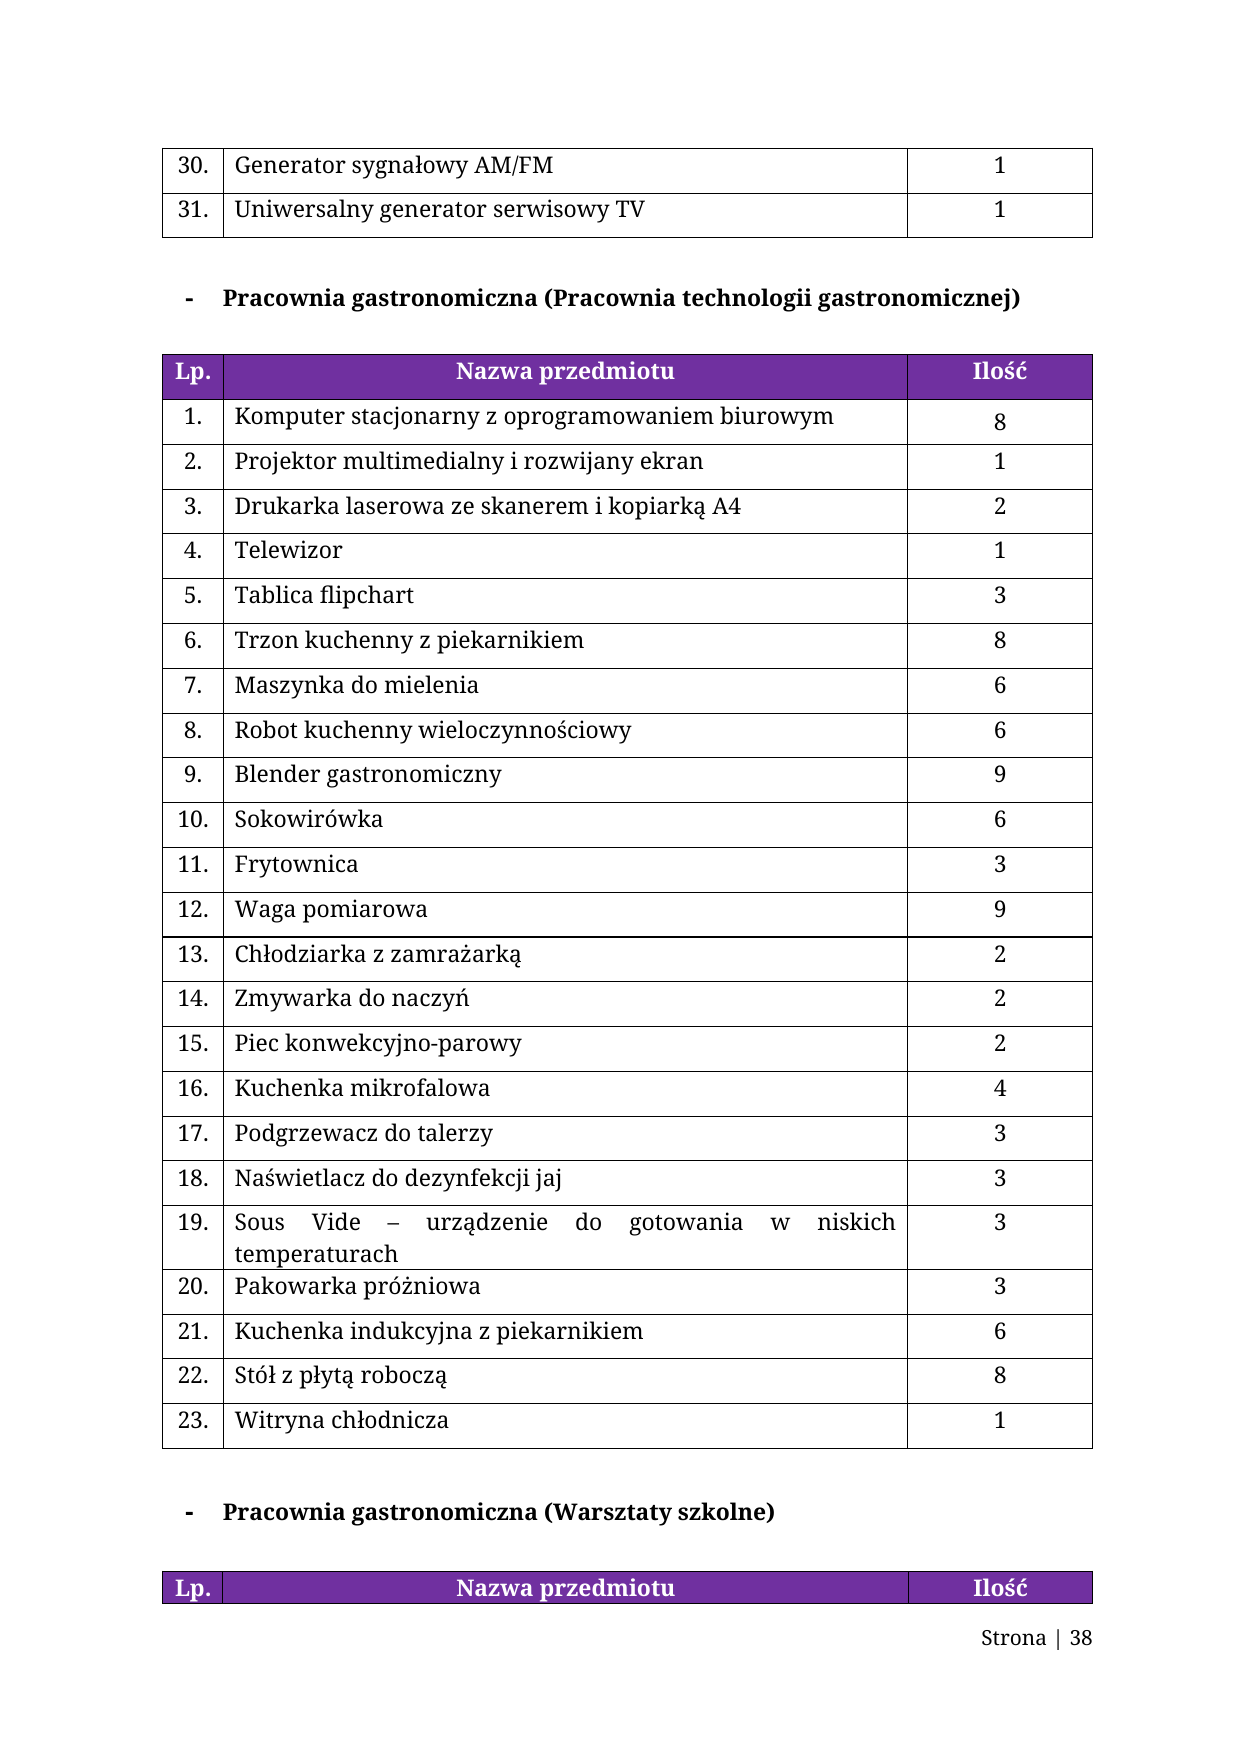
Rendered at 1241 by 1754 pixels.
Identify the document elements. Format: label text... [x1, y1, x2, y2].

table_cell 19. [163, 1206, 223, 1269]
table_cell 8. [163, 714, 223, 757]
table_cell 3 [908, 579, 1092, 623]
table_cell 3 [908, 1117, 1092, 1160]
table_cell 9 [908, 893, 1092, 936]
table_header Ilość [908, 355, 1092, 399]
table_cell Drukarka laserowa ze skanerem i kopiarką A4 [224, 490, 907, 533]
table_cell Kuchenka mikrofalowa [224, 1072, 907, 1116]
table_cell 4. [163, 534, 223, 578]
table_cell 17. [163, 1117, 223, 1160]
table_cell 3 [908, 1161, 1092, 1205]
table_cell 22. [163, 1359, 223, 1403]
table_cell 1 [908, 445, 1092, 488]
table_cell Sous Vide – urządzenie do gotowania w niskich temperaturach [224, 1206, 907, 1269]
table_header Lp. [163, 1572, 222, 1603]
table_cell Generator sygnałowy AM/FM [224, 149, 907, 192]
table_cell 9. [163, 758, 223, 802]
table_cell Projektor multimedialny i rozwijany ekran [224, 445, 907, 488]
table_cell 11. [163, 848, 223, 892]
table_header Nazwa przedmiotu [223, 1572, 908, 1603]
table_cell Podgrzewacz do talerzy [224, 1117, 907, 1160]
table_cell Stół z płytą roboczą [224, 1359, 907, 1403]
table_cell Robot kuchenny wieloczynnościowy [224, 714, 907, 757]
table_cell 2. [163, 445, 223, 488]
table_cell Piec konwekcyjno-parowy [224, 1027, 907, 1071]
table_cell 6 [908, 803, 1092, 847]
table_cell 6. [163, 624, 223, 668]
table_cell 10. [163, 803, 223, 847]
table_cell 5. [163, 579, 223, 623]
table_cell 18. [163, 1161, 223, 1205]
table_cell Telewizor [224, 534, 907, 578]
table_cell 21. [163, 1315, 223, 1358]
table_cell 2 [908, 938, 1092, 981]
table_cell 1 [908, 1404, 1092, 1448]
table_header Lp. [163, 355, 223, 399]
table_cell 3. [163, 490, 223, 533]
table_cell Trzon kuchenny z piekarnikiem [224, 624, 907, 668]
table_cell 1 [908, 534, 1092, 578]
table_cell Uniwersalny generator serwisowy TV [224, 194, 907, 237]
table_cell 8 [908, 624, 1092, 668]
table_cell 14. [163, 982, 223, 1026]
table_header Nazwa przedmiotu [224, 355, 907, 399]
table_cell Frytownica [224, 848, 907, 892]
table_cell 8 [908, 1359, 1092, 1403]
table_cell Witryna chłodnicza [224, 1404, 907, 1448]
table_cell Sokowirówka [224, 803, 907, 847]
table_cell Kuchenka indukcyjna z piekarnikiem [224, 1315, 907, 1358]
table_cell 30. [163, 149, 223, 192]
table_cell Maszynka do mielenia [224, 669, 907, 712]
table_cell Zmywarka do naczyń [224, 982, 907, 1026]
table_cell 9 [908, 758, 1092, 802]
table_cell Waga pomiarowa [224, 893, 907, 936]
table_cell 6 [908, 669, 1092, 712]
list Pracownia gastronomiczna (Warsztaty szkolne) [185, 1496, 1093, 1527]
table_cell Pakowarka próżniowa [224, 1270, 907, 1313]
table_cell 1. [163, 400, 223, 444]
table_cell Blender gastronomiczny [224, 758, 907, 802]
table_cell 1 [908, 149, 1092, 192]
table_cell 15. [163, 1027, 223, 1071]
table_header Ilość [909, 1572, 1092, 1603]
table_cell Chłodziarka z zamrażarką [224, 938, 907, 981]
table_cell 6 [908, 714, 1092, 757]
table_cell 13. [163, 938, 223, 981]
table_cell 3 [908, 1206, 1092, 1269]
table_cell 8 [908, 400, 1092, 444]
table_cell 2 [908, 1027, 1092, 1071]
table_cell 20. [163, 1270, 223, 1313]
list Pracownia gastronomiczna (Pracownia technologii gastronomicznej) [185, 282, 1093, 313]
table_cell 6 [908, 1315, 1092, 1358]
table_cell 23. [163, 1404, 223, 1448]
table_cell 31. [163, 194, 223, 237]
table_cell Naświetlacz do dezynfekcji jaj [224, 1161, 907, 1205]
table_cell 1 [908, 194, 1092, 237]
table_cell 3 [908, 1270, 1092, 1313]
table_cell Tablica flipchart [224, 579, 907, 623]
table_cell 3 [908, 848, 1092, 892]
table_cell 2 [908, 982, 1092, 1026]
table_cell 4 [908, 1072, 1092, 1116]
table_cell 16. [163, 1072, 223, 1116]
table_cell Komputer stacjonarny z oprogramowaniem biurowym [224, 400, 907, 444]
table_cell 7. [163, 669, 223, 712]
table_cell 2 [908, 490, 1092, 533]
table_cell 12. [163, 893, 223, 936]
